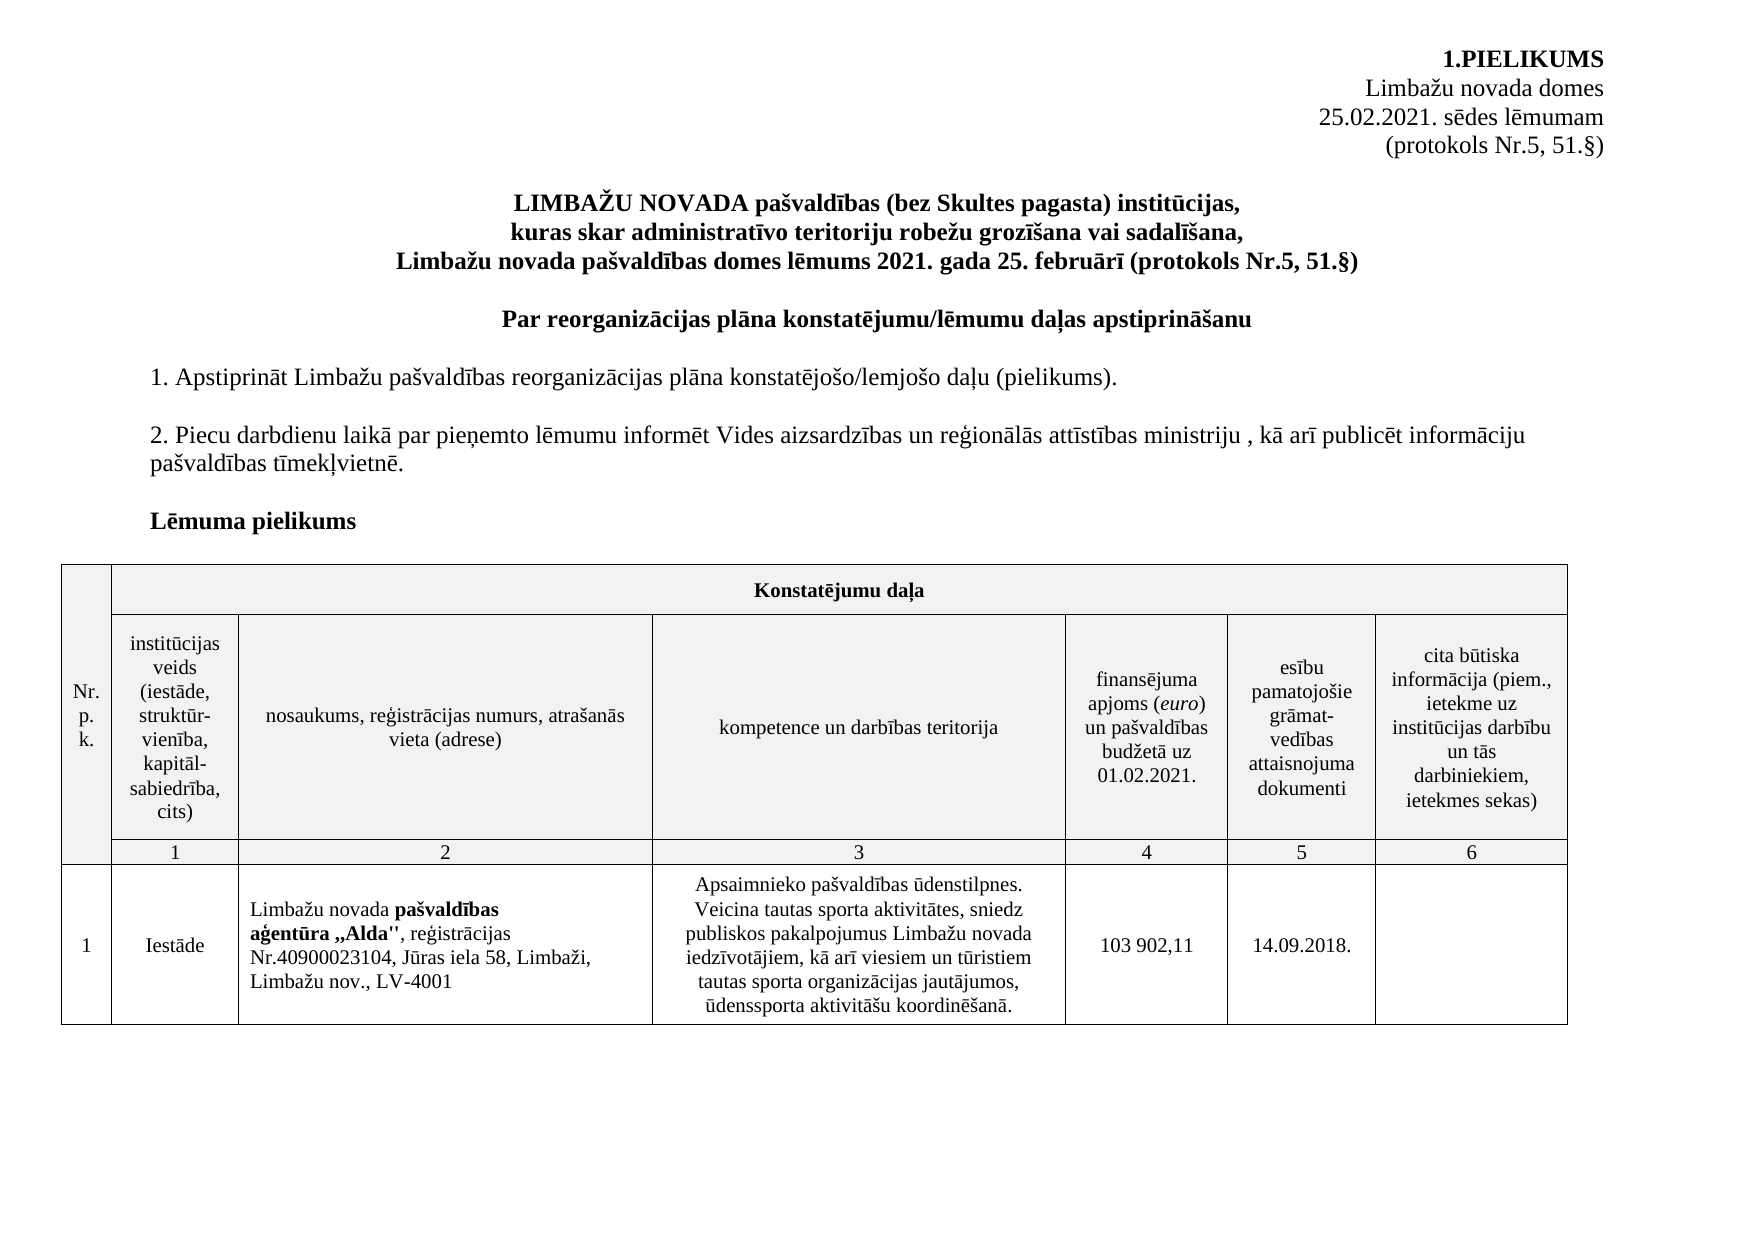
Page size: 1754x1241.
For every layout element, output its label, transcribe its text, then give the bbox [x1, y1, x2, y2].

table_cell 2 [239, 840, 652, 864]
table_cell 1 [62, 865, 111, 1024]
table_cell nosaukums, reģistrācijas numurs, atrašanās vieta (adrese) [239, 615, 652, 839]
table_header Nr. p. k. [62, 565, 111, 864]
table_cell finansējuma apjoms (euro) un pašvaldības budžetā uz 01.02.2021. [1066, 615, 1227, 839]
table_cell 14.09.2018. [1228, 865, 1375, 1024]
table_cell cita būtiska informācija (piem., ietekme uz institūcijas darbību un tās darbiniekiem, ietekmes sekas) [1376, 615, 1567, 839]
table_cell 4 [1066, 840, 1227, 864]
table_cell institūcijas veids (iestāde, struktūr-vienība, kapitāl-sabiedrība, cits) [112, 615, 238, 839]
text Par reorganizācijas plāna konstatējumu/lēmumu daļas apstiprināšanu [150, 304, 1604, 333]
table_cell esību pamatojošie grāmat-vedības attaisnojuma dokumenti [1228, 615, 1375, 839]
table_cell 103 902,11 [1066, 865, 1227, 1024]
table_cell Limbažu novada pašvaldības aģentūra ,,Alda'', reģistrācijas Nr.40900023104, Jūras iela 58, Limbaži, Limbažu nov., LV-4001 [239, 865, 652, 1024]
text 1. Apstiprināt Limbažu pašvaldības reorganizācijas plāna konstatējošo/lemjošo daļu (pielikums). [150, 362, 1604, 391]
text 25.02.2021. sēdes lēmumam [150, 102, 1604, 131]
table_cell Iestāde [112, 865, 238, 1024]
text (protokols Nr.5, 51.§) [150, 131, 1604, 159]
table_header Konstatējumu daļa [112, 565, 1567, 614]
table_cell 1 [112, 840, 238, 864]
table_cell [1376, 865, 1567, 1024]
text LIMBAŽU NOVADA pašvaldības (bez Skultes pagasta) institūcijas, kuras skar administratīvo teritoriju robežu grozīšana vai sadalīšana, Limbažu novada pašvaldības domes lēmums 2021. gada 25. februārī (protokols Nr.5, 51.§) [150, 188, 1604, 275]
text 1.PIELIKUMS [150, 44, 1604, 73]
text Lēmuma pielikums [150, 506, 1604, 535]
table_cell 5 [1228, 840, 1375, 864]
table_cell Apsaimnieko pašvaldības ūdenstilpnes. Veicina tautas sporta aktivitātes, sniedz publiskos pakalpojumus Limbažu novada iedzīvotājiem, kā arī viesiem un tūristiem tautas sporta organizācijas jautājumos, ūdenssporta aktivitāšu koordinēšanā. [653, 865, 1065, 1024]
table_cell 3 [653, 840, 1065, 864]
text 2. Piecu darbdienu laikā par pieņemto lēmumu informēt Vides aizsardzības un reģionālās attīstības ministriju , kā arī publicēt informāciju pašvaldības tīmekļvietnē. [150, 420, 1604, 477]
text Limbažu novada domes [150, 73, 1604, 102]
table_cell 6 [1376, 840, 1567, 864]
table_cell kompetence un darbības teritorija [653, 615, 1065, 839]
